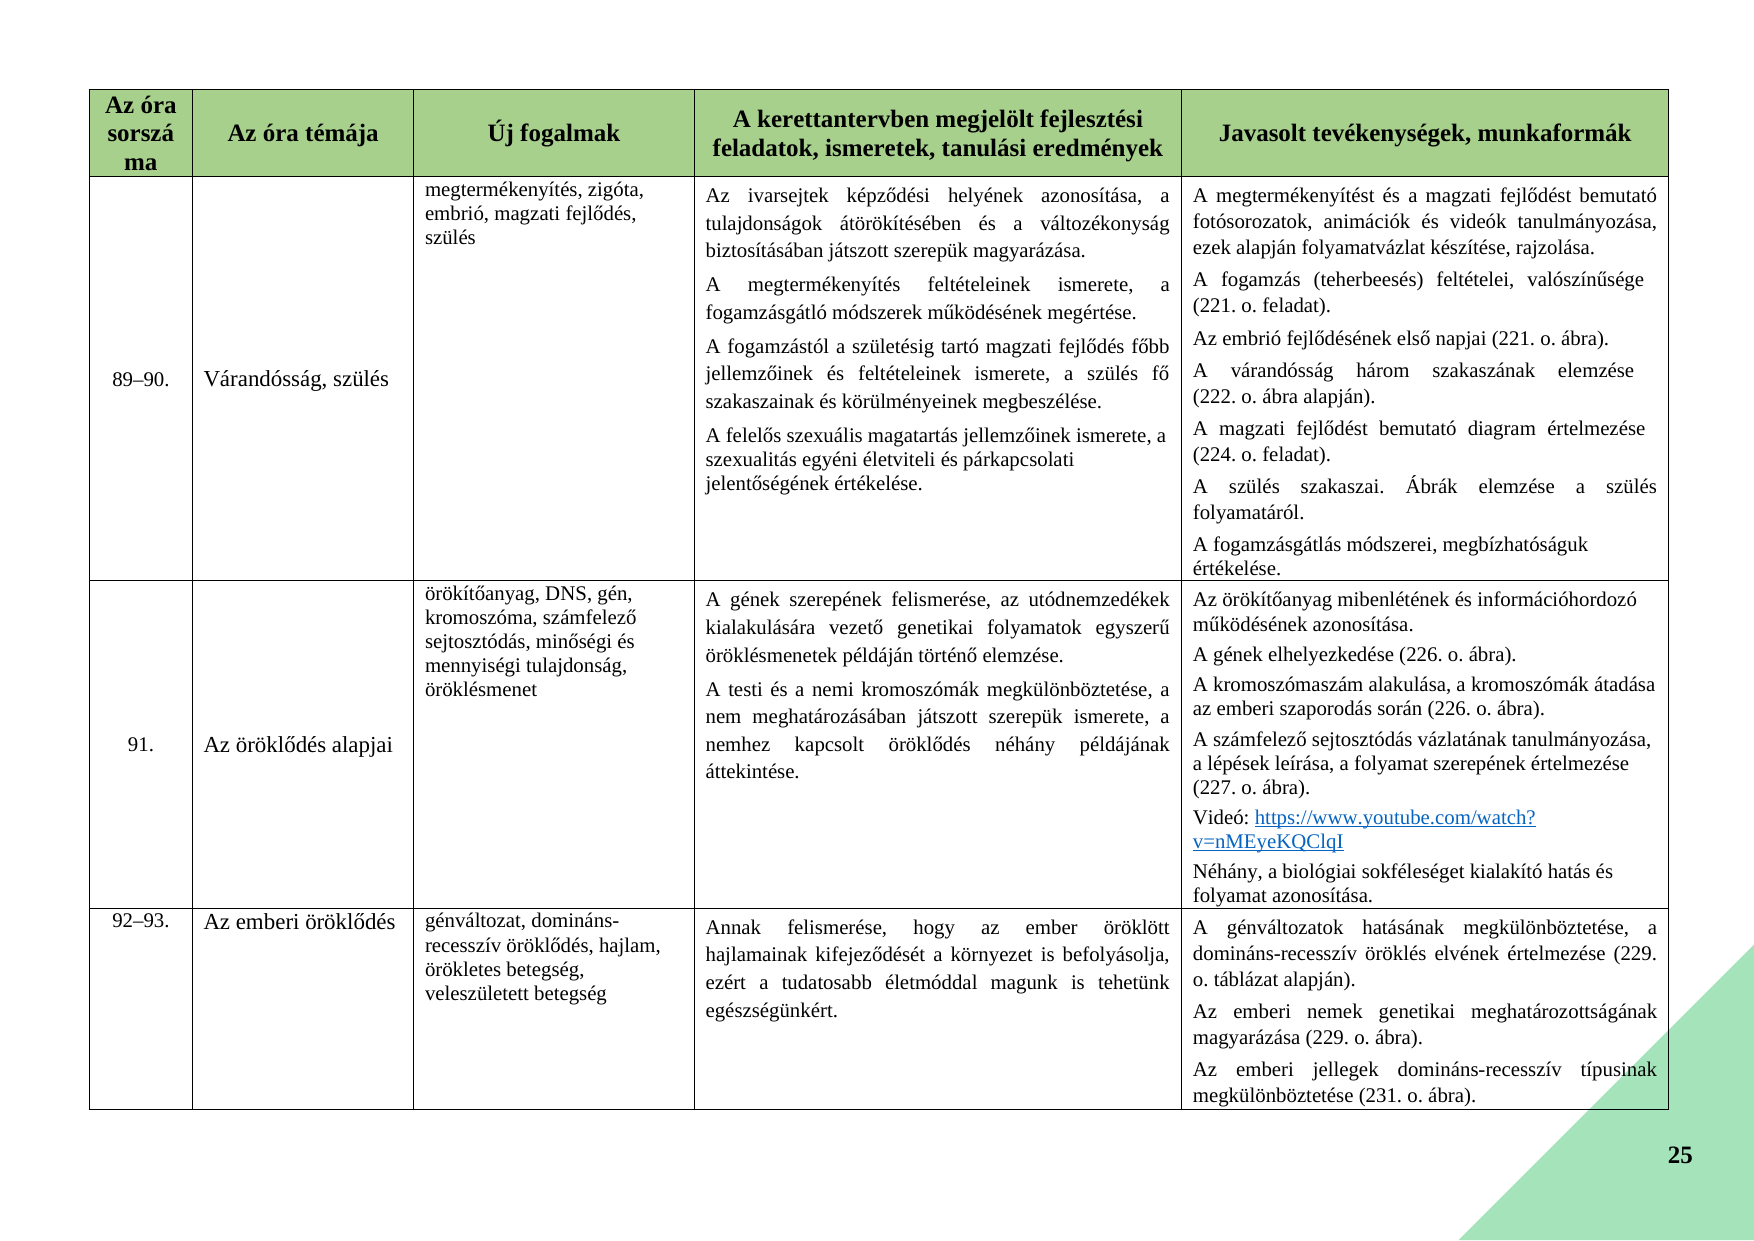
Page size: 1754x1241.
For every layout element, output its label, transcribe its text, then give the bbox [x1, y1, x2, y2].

table_header Az óra sorszáma [90, 90, 192, 176]
table_cell örökítőanyag, DNS, gén, kromoszóma, számfelező sejtosztódás, minőségi és mennyiségi tulajdonság, öröklésmenet [414, 581, 694, 907]
table_cell Várandósság, szülés [193, 177, 413, 580]
table_cell 89–90. [90, 177, 192, 580]
table_cell Az emberi öröklődés [193, 909, 413, 1109]
table_header Az óra témája [193, 90, 413, 176]
table_cell megtermékenyítés, zigóta, embrió, magzati fejlődés, szülés [414, 177, 694, 580]
table_cell 91. [90, 581, 192, 907]
table_header A kerettantervben megjelölt fejlesztési feladatok, ismeretek, tanulási eredmények [695, 90, 1181, 176]
table_cell Az ivarsejtek képződési helyének azonosítása, a tulajdonságok átörökítésében és a változékonyság biztosításában játszott szerepük magyarázása. A megtermékenyítés feltételeinek ismerete, a fogamzásgátló módszerek működésének megértése. A fogamzástól a születésig tartó magzati fejlődés főbb jellemzőinek és feltételeinek ismerete, a szülés fő szakaszainak és körülményeinek megbeszélése. A felelős szexuális magatartás jellemzőinek ismerete, a szexualitás egyéni életviteli és párkapcsolati jelentőségének értékelése. [695, 177, 1181, 580]
table_cell génváltozat, domináns-recesszív öröklődés, hajlam, örökletes betegség, veleszületett betegség [414, 909, 694, 1109]
table_header Új fogalmak [414, 90, 694, 176]
table_cell 92–93. [90, 909, 192, 1109]
table_cell Az örökítőanyag mibenlétének és információhordozó működésének azonosítása. A gének elhelyezkedése (226. o. ábra). A kromoszómaszám alakulása, a kromoszómák átadása az emberi szaporodás során (226. o. ábra). A számfelező sejtosztódás vázlatának tanulmányozása, a lépések leírása, a folyamat szerepének értelmezése (227. o. ábra). Videó: https://www.youtube.com/watch?v=nMEyeKQClqI Néhány, a biológiai sokféleséget kialakító hatás és folyamat azonosítása. [1182, 581, 1668, 907]
table_cell A gének szerepének felismerése, az utódnemzedékek kialakulására vezető genetikai folyamatok egyszerű öröklésmenetek példáján történő elemzése. A testi és a nemi kromoszómák megkülönböztetése, a nem meghatározásában játszott szerepük ismerete, a nemhez kapcsolt öröklődés néhány példájának áttekintése. [695, 581, 1181, 907]
table_header Javasolt tevékenységek, munkaformák [1182, 90, 1668, 176]
table_cell A megtermékenyítést és a magzati fejlődést bemutató fotósorozatok, animációk és videók tanulmányozása, ezek alapján folyamatvázlat készítése, rajzolása. A fogamzás (teherbeesés) feltételei, valószínűsége (221. o. feladat). Az embrió fejlődésének első napjai (221. o. ábra). A várandósság három szakaszának elemzése (222. o. ábra alapján). A magzati fejlődést bemutató diagram értelmezése (224. o. feladat). A szülés szakaszai. Ábrák elemzése a szülés folyamatáról. A fogamzásgátlás módszerei, megbízhatóságuk értékelése. [1182, 177, 1668, 580]
table_cell Az öröklődés alapjai [193, 581, 413, 907]
